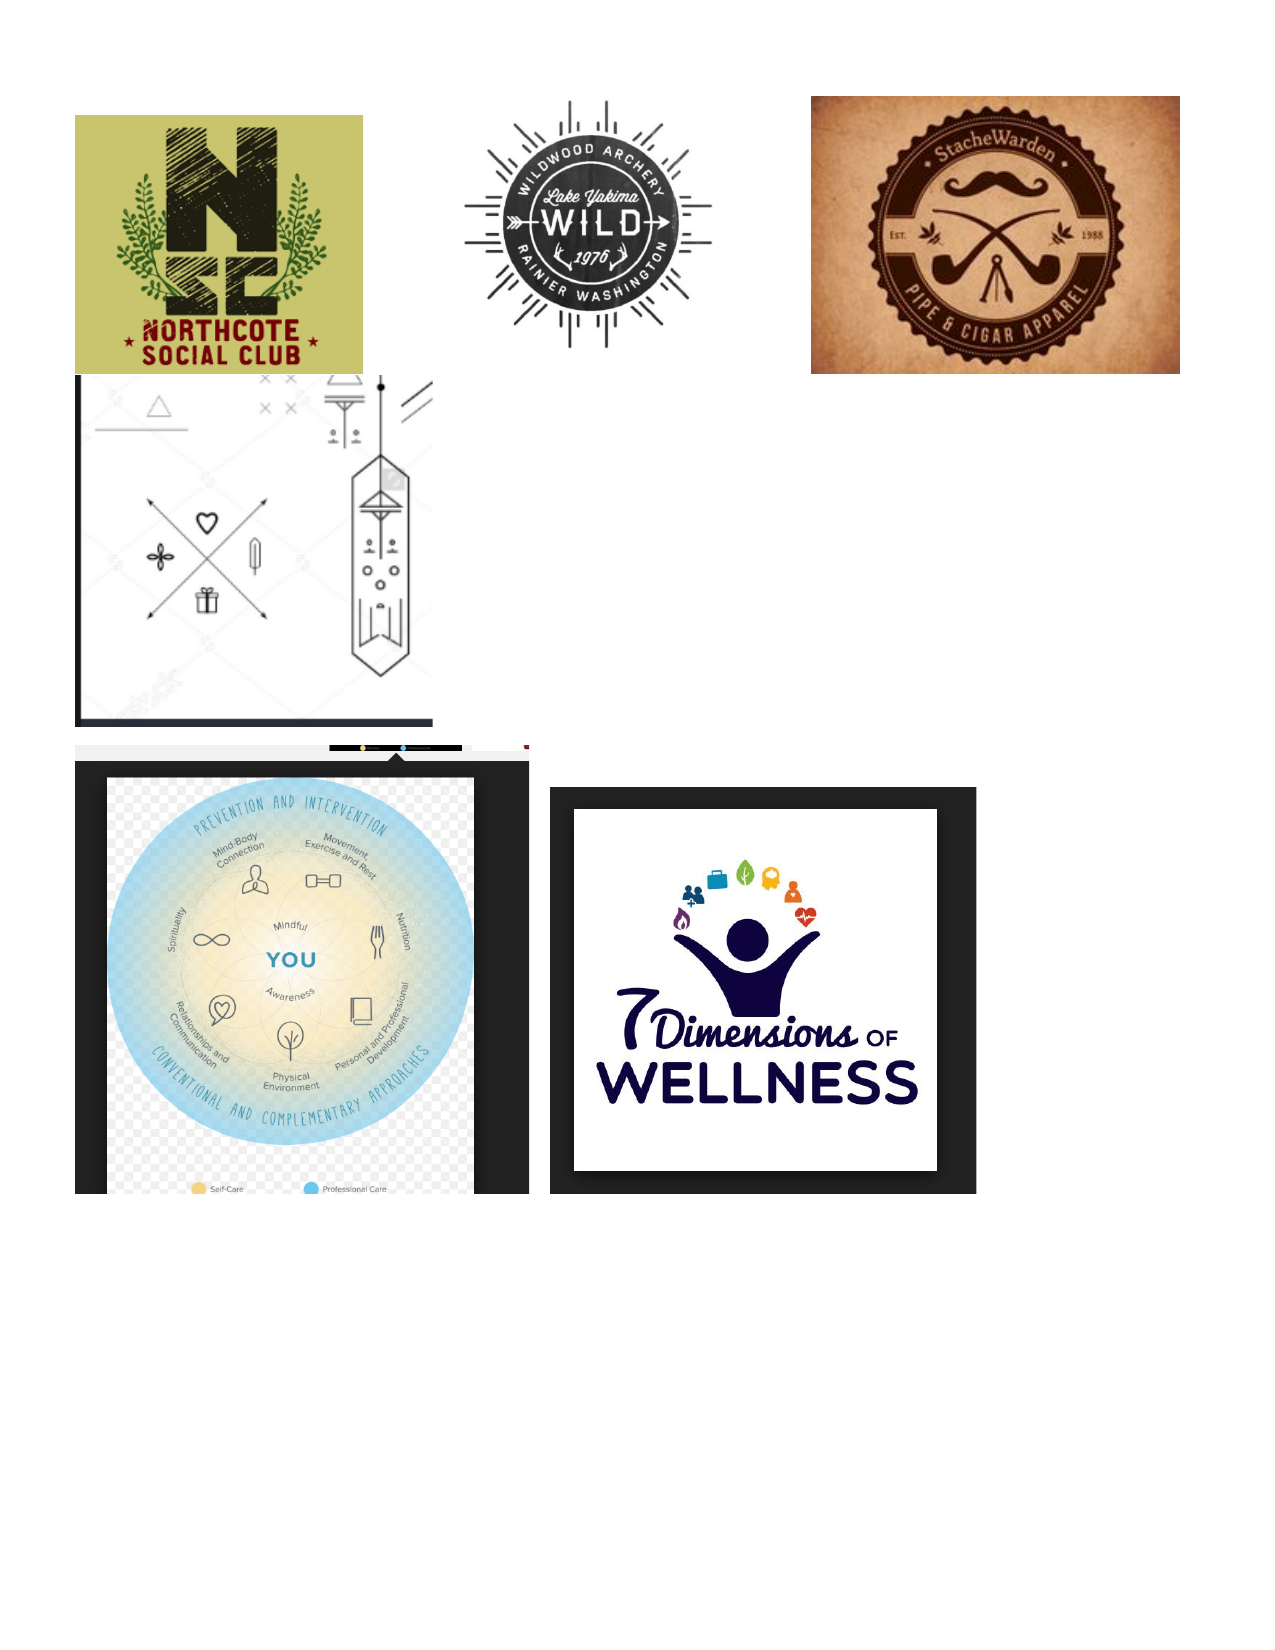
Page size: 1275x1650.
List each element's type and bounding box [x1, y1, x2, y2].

picture [75, 75, 1180, 374]
picture [75, 745, 530, 1194]
picture [550, 787, 977, 1194]
picture [75, 375, 433, 727]
